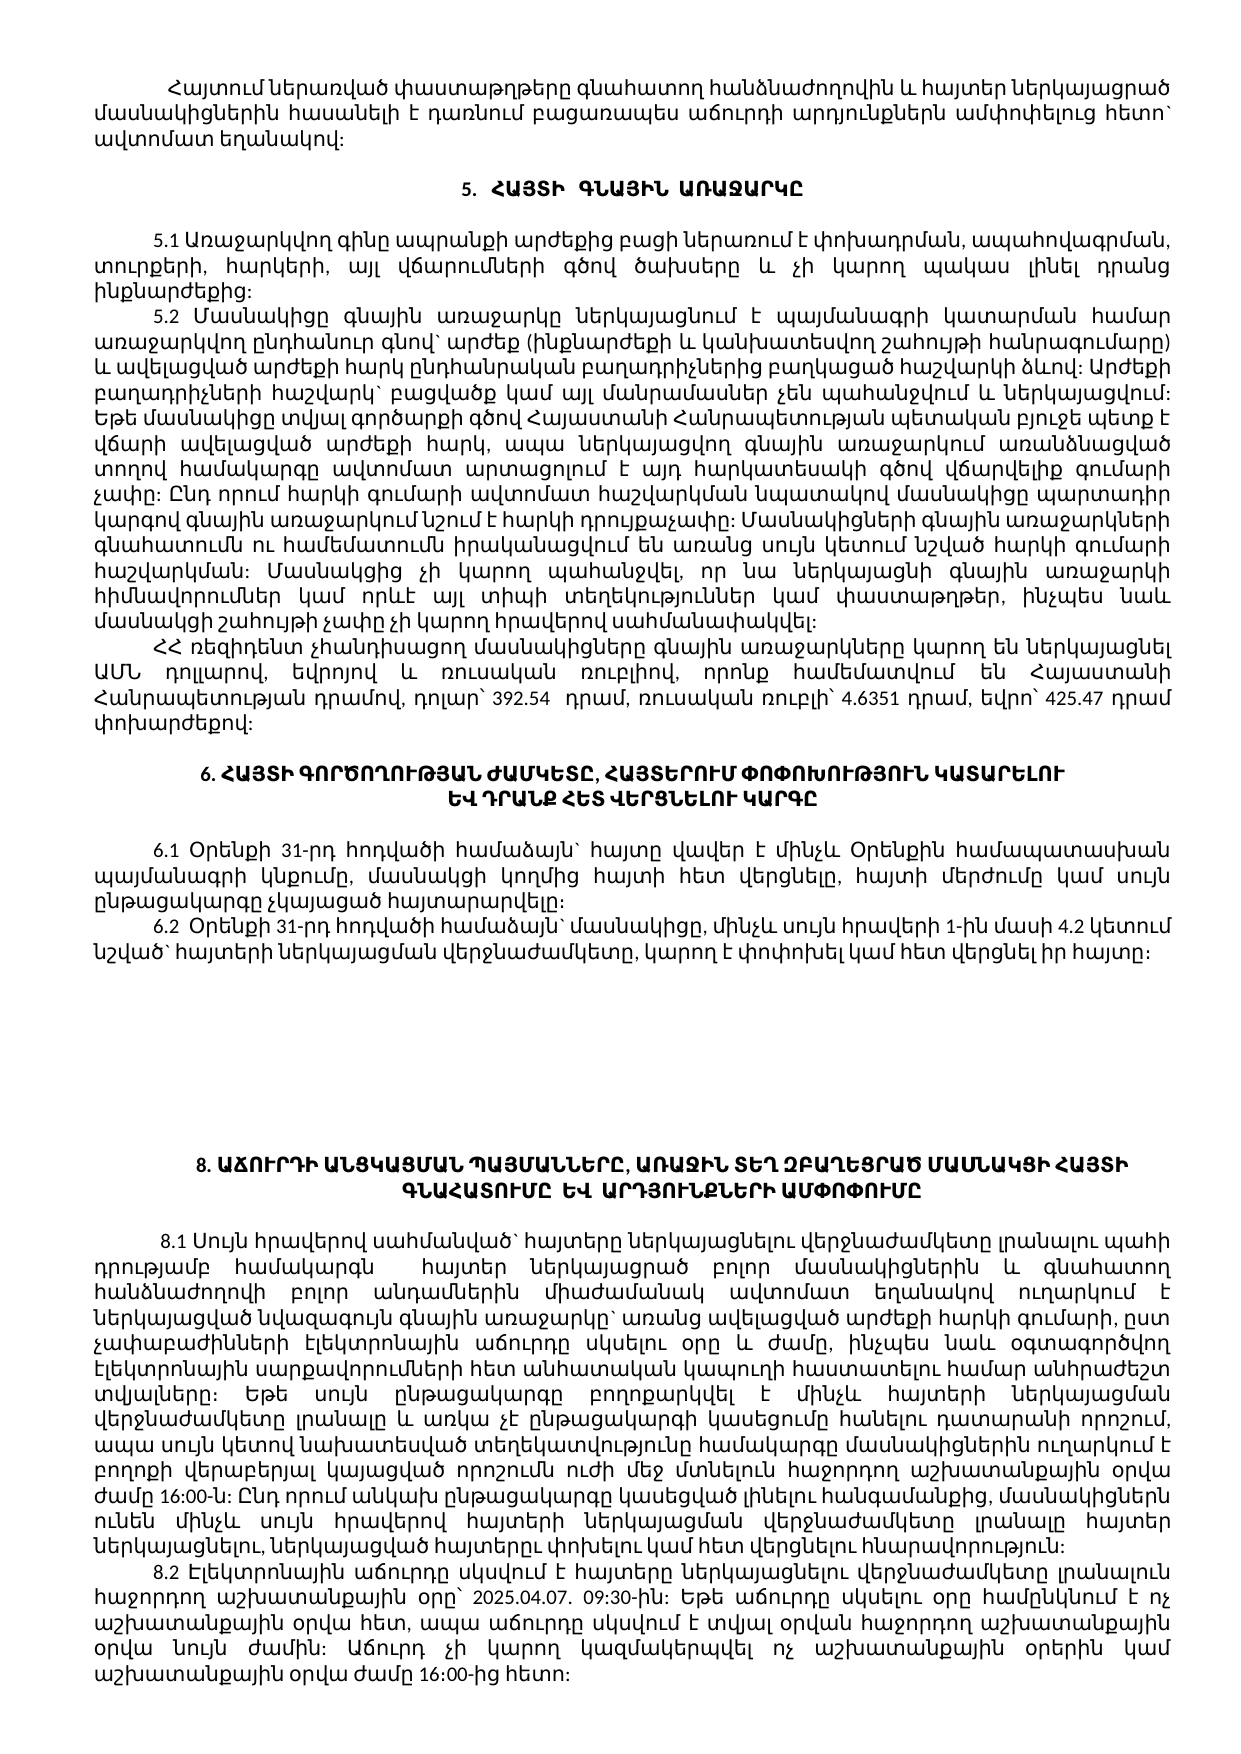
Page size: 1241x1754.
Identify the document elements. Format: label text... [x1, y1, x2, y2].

text 6.2 Օրենքի 31-րդ հոդվածի համաձայն` մասնակիցը, մինչև սույն հրավերի 1-ին մասի 4.2 կետում նշված` հայտերի ներկայացման վերջնաժամկետը, կարող է փոփոխել կամ հետ վերցնել իր հայտը։ [94, 914, 1171, 964]
text Հայտում ներառված փաստաթղթերը գնահատող հանձնաժողովին և հայտեր ներկայացրած մասնակիցներին հասանելի է դառնում բացառապես աճուրդի արդյունքներն ամփոփելուց հետո` ավտոմատ եղանակով: [94, 75, 1171, 151]
text 8. ԱՃՈՒՐԴԻ ԱՆՑԿԱՑՄԱՆ ՊԱՅՄԱՆՆԵՐԸ, ԱՌԱՋԻՆ ՏԵՂ ԶԲԱՂԵՑՐԱԾ ՄԱՍՆԱԿՑԻ ՀԱՅՏԻ [94, 1152, 1171, 1178]
text 6.1 Օրենքի 31-րդ հոդվածի համաձայն` հայտը վավեր է մինչև Օրենքին համապատասխան պայմանագրի կնքումը, մասնակցի կողմից հայտի հետ վերցնելը, հայտի մերժումը կամ սույն ընթացակարգը չկայացած հայտարարվելը։ [94, 837, 1171, 914]
text ԵՎ ԴՐԱՆՔ ՀԵՏ ՎԵՐՑՆԵԼՈՒ ԿԱՐԳԸ [94, 787, 1171, 812]
text 5. ՀԱՅՏԻ ԳՆԱՅԻՆ ԱՌԱՋԱՐԿԸ [94, 177, 1171, 202]
text ԳՆԱՀԱՏՈՒՄԸ ԵՎ ԱՐԴՅՈՒՆՔՆԵՐԻ ԱՄՓՈՓՈՒՄԸ [94, 1178, 1171, 1203]
text 8.2 Էլեկտրոնային աճուրդը սկսվում է հայտերը ներկայացնելու վերջնաժամկետը լրանալուն հաջորդող աշխատանքային օրը՝ 2025.04.07. 09:30 -ին: Եթե աճուրդը սկսելու օրը համընկնում է ոչ աշխատանքային օրվա հետ, ապա աճուրդը սկսվում է տվյալ օրվան հաջորդող աշխատանքային օրվա նույն ժամին: Աճուրդ չի կարող կազմակերպվել ոչ աշխատանքային օրերին կամ աշխատանքային օրվա ժամը 16։00-ից հետո: [94, 1559, 1171, 1686]
text 8.1 Սույն հրավերով սահմանված` հայտերը ներկայացնելու վերջնաժամկետը լրանալու պահի դրությամբ համակարգն հայտեր ներկայացրած բոլոր մասնակիցներին և գնահատող հանձնաժողովի բոլոր անդամներին միաժամանակ ավտոմատ եղանակով ուղարկում է ներկայացված նվազագույն գնային առաջարկը` առանց ավելացված արժեքի հարկի գումարի, ըստ չափաբաժինների էլեկտրոնային աճուրդը սկսելու օրը և ժամը, ինչպես նաև օգտագործվող էլեկտրոնային սարքավորումների հետ անհատական կապուղի հաստատելու համար անհրաժեշտ տվյալները։ Եթե սույն ընթացակարգը բողոքարկվել է մինչև հայտերի ներկայացման վերջնաժամկետը լրանալը և առկա չէ ընթացակարգի կասեցումը հանելու դատարանի որոշում, ապա սույն կետով նախատեսված տեղեկատվությունը համակարգը մասնակիցներին ուղարկում է բողոքի վերաբերյալ կայացված որոշումն ուժի մեջ մտնելուն հաջորդող աշխատանքային օրվա ժամը 16:00-ն: Ընդ որում անկախ ընթացակարգը կասեցված լինելու հանգամանքից, մասնակիցներն ունեն մինչև սույն հրավերով հայտերի ներկայացման վերջնաժամկետը լրանալը հայտեր ներկայացնելու, ներկայացված հայտերըւ փոխելու կամ հետ վերցնելու հնարավորություն: [94, 1229, 1171, 1559]
text 5.1 Առաջարկվող գինը ապրանքի արժեքից բացի ներառում է փոխադրման, ապահովագրման, տուրքերի, հարկերի, այլ վճարումների գծով ծախսերը և չի կարող պակաս լինել դրանց ինքնարժեքից: [94, 227, 1171, 304]
text 6. ՀԱՅՏԻ ԳՈՐԾՈՂՈՒԹՅԱՆ ԺԱՄԿԵՏԸ, ՀԱՅՏԵՐՈՒՄ ՓՈՓՈԽՈՒԹՅՈՒՆ ԿԱՏԱՐԵԼՈՒ [94, 761, 1171, 787]
text ՀՀ ռեզիդենտ չհանդիսացող մասնակիցները գնային առաջարկները կարող են ներկայացնել ԱՄՆ դոլլարով, եվրոյով և ռուսական ռուբլիով, որոնք համեմատվում են Հայաստանի Հանրապետության դրամով, դոլար՝ 392.54 դրամ, ռուսական ռուբլի՝ 4.6351 դրամ, եվրո՝ 425.47 դրամ փոխարժեքով: [94, 634, 1171, 736]
text 5.2 Մասնակիցը գնային առաջարկը ներկայացնում է պայմանագրի կատարման համար առաջարկվող ընդհանուր գնով` արժեք (ինքնարժեքի և կանխատեսվող շահույթի հանրագումարը) և ավելացված արժեքի հարկ ընդհանրական բաղադրիչներից բաղկացած հաշվարկի ձևով: Արժեքի բաղադրիչների հաշվարկ` բացվածք կամ այլ մանրամասներ չեն պահանջվում և ներկայացվում: Եթե մասնակիցը տվյալ գործարքի գծով Հայաստանի Հանրապետության պետական բյուջե պետք է վճարի ավելացված արժեքի հարկ, ապա ներկայացվող գնային առաջարկում առանձնացված տողով համակարգը ավտոմատ արտացոլում է այդ հարկատեսակի գծով վճարվելիք գումարի չափը: Ընդ որում հարկի գումարի ավտոմատ հաշվարկման նպատակով մասնակիցը պարտադիր կարգով գնային առաջարկում նշում է հարկի դրույքաչափը: Մասնակիցների գնային առաջարկների գնահատումն ու համեմատումն իրականացվում են առանց սույն կետում նշված հարկի գումարի հաշվարկման: Մասնակցից չի կարող պահանջվել, որ նա ներկայացնի գնային առաջարկի հիմնավորումներ կամ որևէ այլ տիպի տեղեկություններ կամ փաստաթղթեր, ինչպես նաև մասնակցի շահույթի չափը չի կարող հրավերով սահմանափակվել: [94, 304, 1171, 634]
